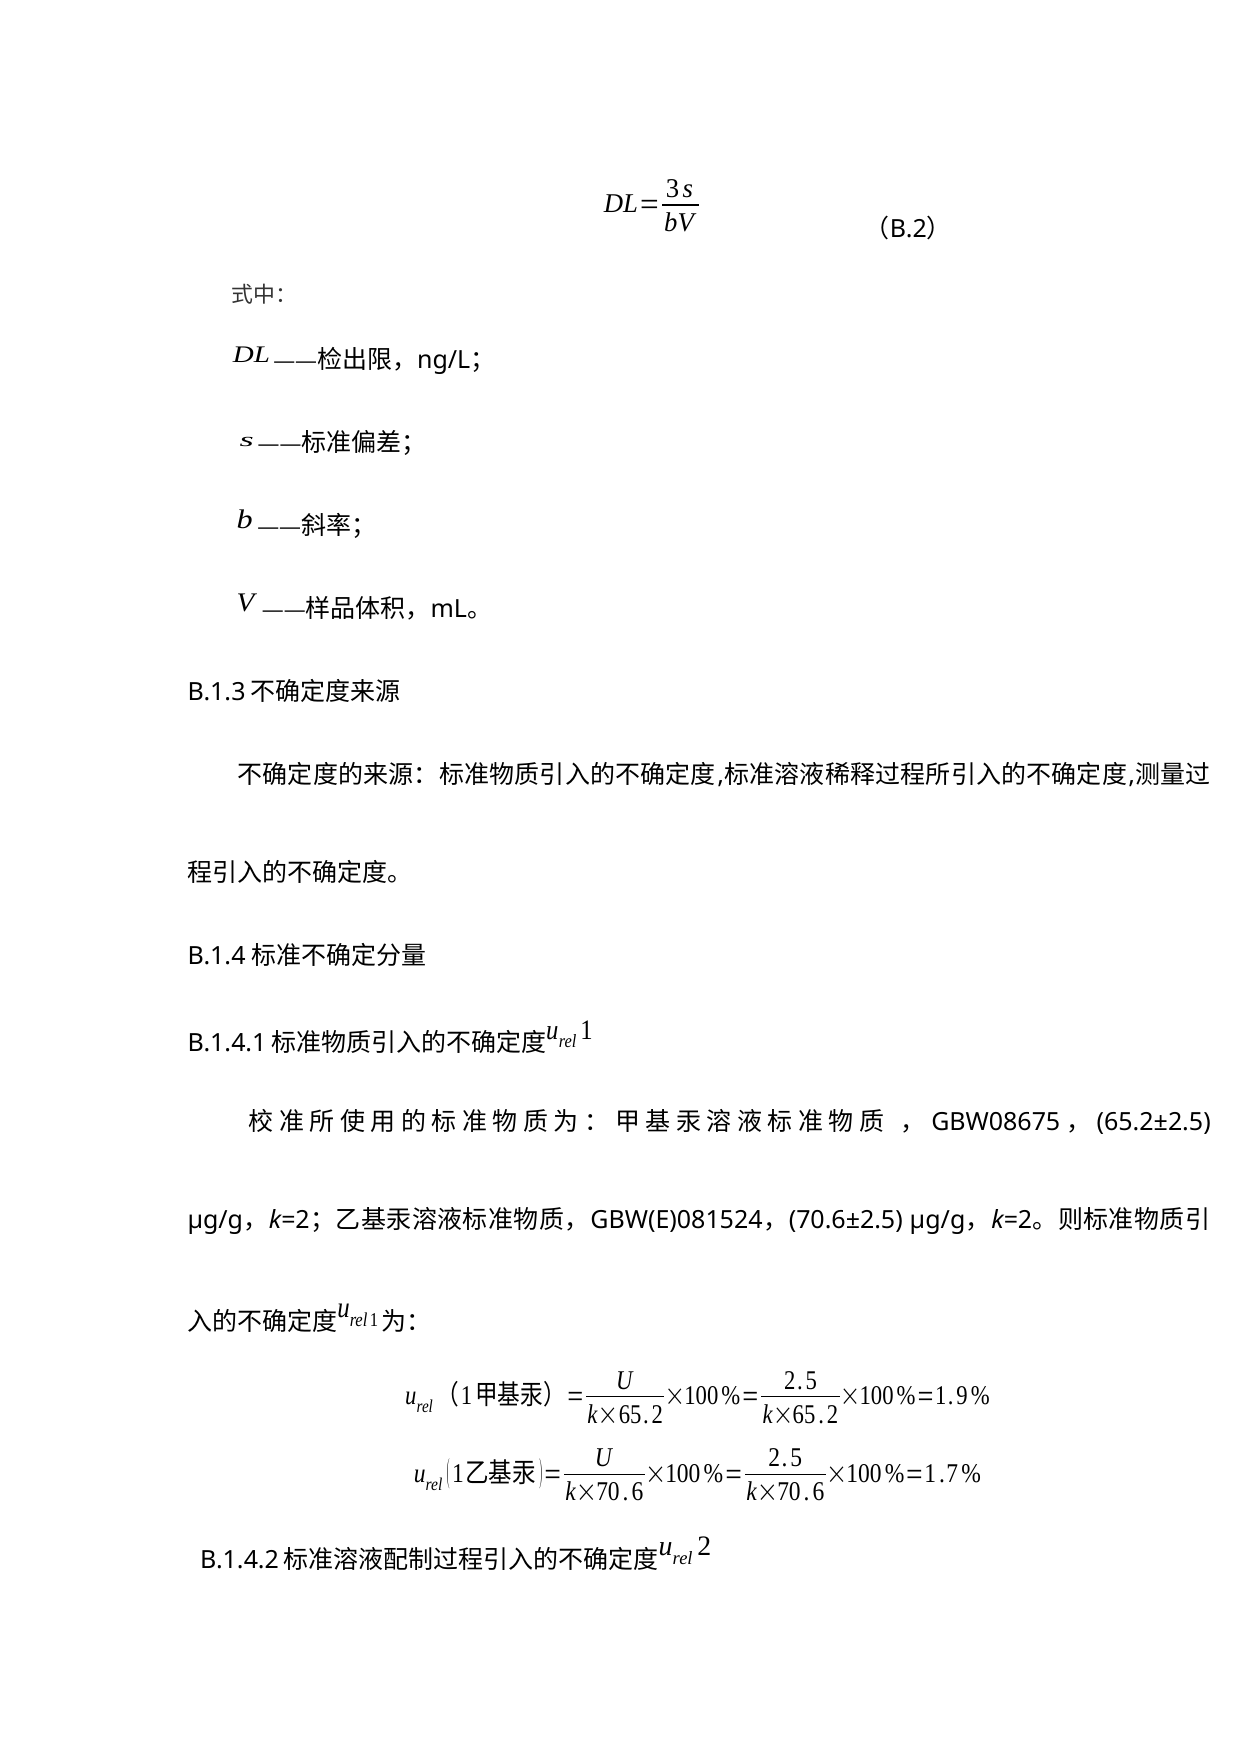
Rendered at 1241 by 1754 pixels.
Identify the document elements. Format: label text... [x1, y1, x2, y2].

text B.1.4.2标准溶液配制过程引入的不确定度 [187, 1521, 1211, 1586]
text 式中： [187, 276, 1211, 309]
text ——检出限，ng/L； [187, 325, 1211, 390]
text B.1.4 标准不确定分量 [187, 921, 1211, 986]
text 不确定度的来源：标准物质引入的不确定度,标准溶液稀释过程所引入的不确定度,测量过程引入的不确定度。 [187, 740, 1211, 903]
text ——样品体积，mL。 [187, 574, 1211, 639]
text ——标准偏差； [187, 408, 1211, 473]
text （B.2） [187, 161, 1211, 258]
text B.1.3不确定度来源 [187, 657, 1211, 722]
text 校准所使用的标准物质为：甲基汞溶液标准物质 ，GBW08675，(65.2±2.5) μg/g，k=2；乙基汞溶液标准物质，GBW(E)081524，(70.6±2.5) μg/g，k=2。则标准物质引入的不确定度为： [187, 1087, 1211, 1347]
text B.1.4.1标准物质引入的不确定度 [187, 1004, 1211, 1069]
text ——斜率； [187, 491, 1211, 556]
